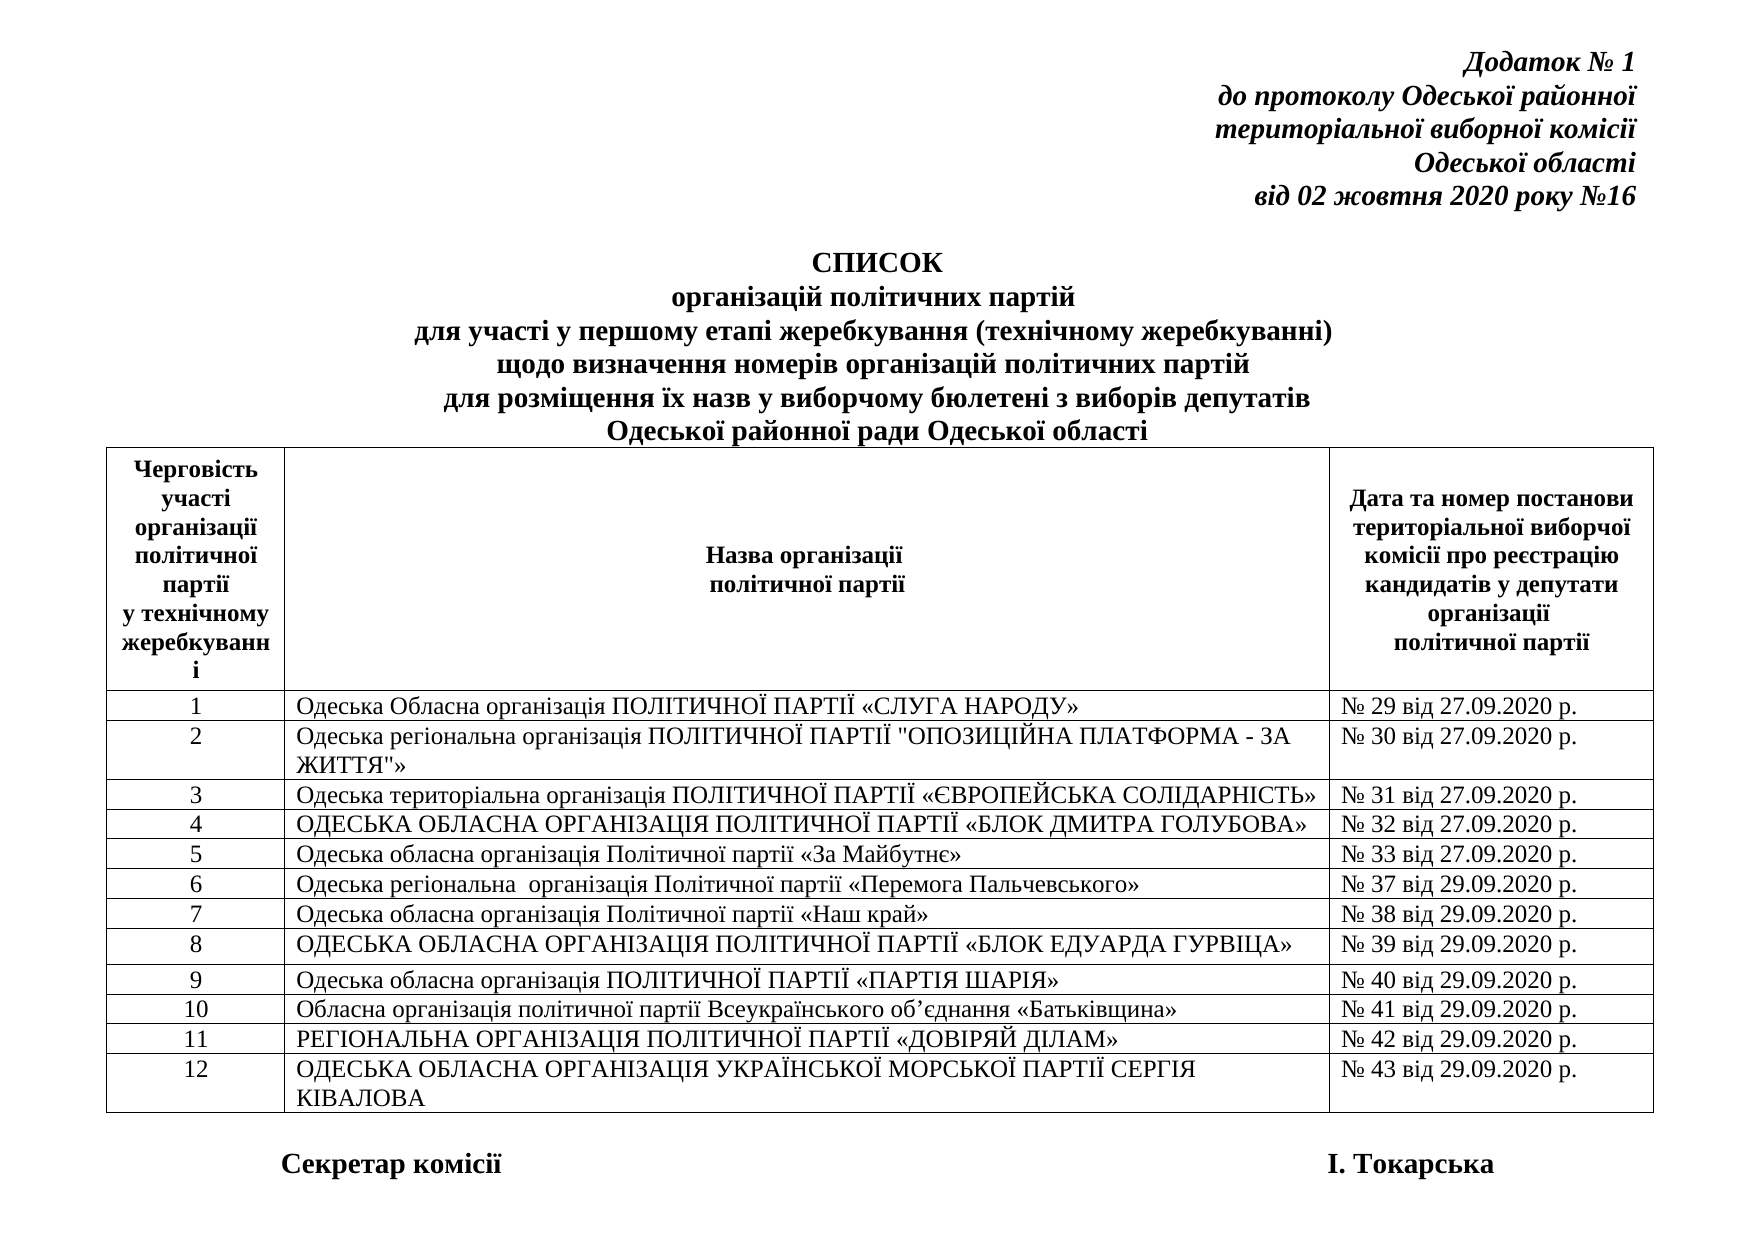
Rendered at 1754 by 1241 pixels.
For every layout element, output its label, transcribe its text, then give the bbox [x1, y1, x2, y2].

text СПИСОК [118, 246, 1636, 279]
table_cell № 41 від 29.09.2020 р. [1330, 995, 1653, 1023]
table_cell РЕГІОНАЛЬНА ОРГАНІЗАЦІЯ ПОЛІТИЧНОЇ ПАРТІЇ «ДОВІРЯЙ ДІЛАМ» [285, 1024, 1329, 1053]
text територіальної виборної комісії [664, 111, 1636, 145]
table_cell 11 [107, 1024, 284, 1053]
table_cell Одеська обласна організація Політичної партії «Наш край» [285, 899, 1329, 928]
text Одеської області [664, 145, 1636, 178]
table_cell № 30 від 27.09.2020 р. [1330, 721, 1653, 779]
table_cell Одеська регіональна організація ПОЛІТИЧНОЇ ПАРТІЇ "ОПОЗИЦІЙНА ПЛАТФОРМА - ЗА ЖИТТЯ"» [285, 721, 1329, 779]
table_header Назва організації політичної партії [285, 448, 1329, 690]
text Додаток № 1 до протоколу Одеської районної [664, 44, 1636, 111]
table_cell № 31 від 27.09.2020 р. [1330, 780, 1653, 808]
table_cell 6 [107, 869, 284, 898]
table_cell Одеська обласна організація ПОЛІТИЧНОЇ ПАРТІЇ «ПАРТІЯ ШАРІЯ» [285, 965, 1329, 993]
table_cell № 32 від 27.09.2020 р. [1330, 810, 1653, 838]
text Секретар комісії І. Токарська [118, 1146, 1636, 1180]
table_cell 10 [107, 995, 284, 1023]
table_cell Одеська регіональна організація Політичної партії «Перемога Пальчевського» [285, 869, 1329, 898]
table_cell Одеська територіальна організація ПОЛІТИЧНОЇ ПАРТІЇ «ЄВРОПЕЙСЬКА СОЛІДАРНІСТЬ» [285, 780, 1329, 808]
table_cell 7 [107, 899, 284, 928]
table_cell 4 [107, 810, 284, 838]
table_cell № 33 від 27.09.2020 р. [1330, 839, 1653, 868]
text від 02 жовтня 2020 року №16 [664, 178, 1636, 212]
table_cell 1 [107, 691, 284, 720]
table_cell ОДЕСЬКА ОБЛАСНА ОРГАНІЗАЦІЯ ПОЛІТИЧНОЇ ПАРТІЇ «БЛОК ДМИТРА ГОЛУБОВА» [285, 810, 1329, 838]
table_cell ОДЕСЬКА ОБЛАСНА ОРГАНІЗАЦІЯ ПОЛІТИЧНОЇ ПАРТІЇ «БЛОК ЕДУАРДА ГУРВІЦА» [285, 929, 1329, 964]
table_cell ОДЕСЬКА ОБЛАСНА ОРГАНІЗАЦІЯ УКРАЇНСЬКОЇ МОРСЬКОЇ ПАРТІЇ СЕРГІЯ КІВАЛОВА [285, 1054, 1329, 1112]
table_header Черговість участі організації політичної партії у технічному жеребкуванні [107, 448, 284, 690]
table_cell № 38 від 29.09.2020 р. [1330, 899, 1653, 928]
table_cell 8 [107, 929, 284, 964]
table_cell Одеська Обласна організація ПОЛІТИЧНОЇ ПАРТІЇ «СЛУГА НАРОДУ» [285, 691, 1329, 720]
table_cell 3 [107, 780, 284, 808]
table_cell Одеська обласна організація Політичної партії «За Майбутнє» [285, 839, 1329, 868]
table_cell 12 [107, 1054, 284, 1112]
table_cell 2 [107, 721, 284, 779]
table_cell № 39 від 29.09.2020 р. [1330, 929, 1653, 964]
table_cell Обласна організація політичної партії Всеукраїнського об’єднання «Батьківщина» [285, 995, 1329, 1023]
table_cell 5 [107, 839, 284, 868]
table_cell № 43 від 29.09.2020 р. [1330, 1054, 1653, 1112]
text Одеської районної ради Одеської області [118, 413, 1636, 447]
table_cell № 40 від 29.09.2020 р. [1330, 965, 1653, 993]
table_cell № 37 від 29.09.2020 р. [1330, 869, 1653, 898]
table_header Дата та номер постанови територіальної виборчої комісії про реєстрацію кандидатів у депутати організації політичної партії [1330, 448, 1653, 690]
table_cell № 29 від 27.09.2020 р. [1330, 691, 1653, 720]
table_cell № 42 від 29.09.2020 р. [1330, 1024, 1653, 1053]
table_cell 9 [107, 965, 284, 993]
text організацій політичних партій для участі у першому етапі жеребкування (технічному жеребкуванні) щодо визначення номерів організацій політичних партій для розміщення їх назв у виборчому бюлетені з виборів депутатів [118, 279, 1636, 413]
